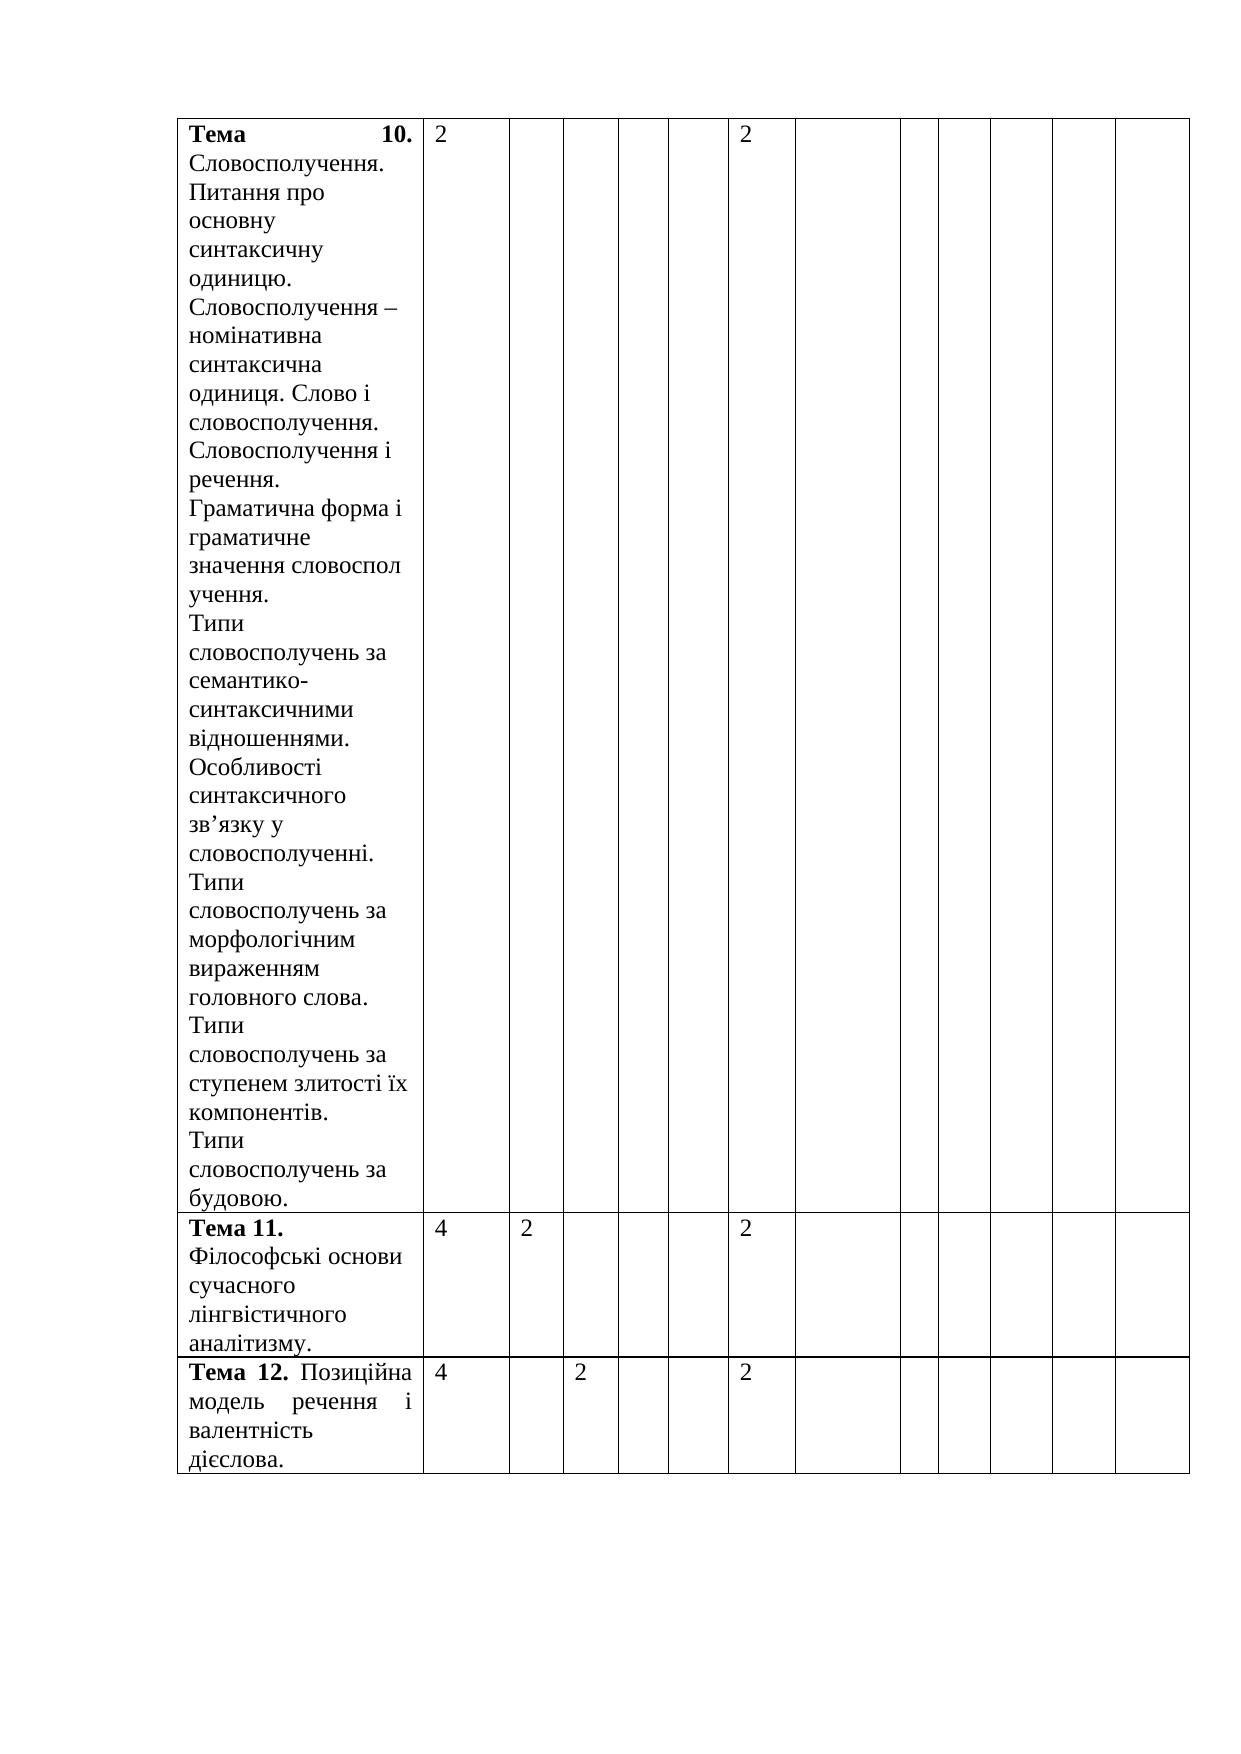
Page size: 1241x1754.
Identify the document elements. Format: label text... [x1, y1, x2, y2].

table_cell 2 [424, 119, 509, 1212]
table_cell Тема 12. Позиційна модель речення і валентність дієслова. [178, 1358, 423, 1472]
table_cell Тема 10. Словосполучення. Питання про основну синтаксичну одиницю. Словосполучення – номінативна синтаксична одиниця. Слово і словосполучення. Словосполучення і речення. Граматична форма і граматичне значення словосполучення. Типи словосполучень за семантико-синтаксичними відношеннями. Особливості синтаксичного зв’язку у словосполученні. Типи словосполучень за морфологічним вираженням головного слова. Типи словосполучень за ступенем злитості їх компонентів. Типи словосполучень за будовою. [178, 119, 423, 1212]
table_cell [669, 1358, 728, 1472]
table_cell [939, 1358, 990, 1472]
table_cell [510, 1358, 563, 1472]
table_cell [619, 1358, 668, 1472]
table_cell [1053, 1213, 1115, 1356]
table_cell 2 [564, 1358, 618, 1472]
table_cell [564, 1213, 618, 1356]
table_cell [796, 1358, 900, 1472]
table_cell 2 [729, 1213, 795, 1356]
table_cell 4 [424, 1213, 509, 1356]
table_cell [1116, 1358, 1189, 1472]
table_cell [669, 1213, 728, 1356]
table_cell [901, 1213, 938, 1356]
table_cell [901, 119, 938, 1212]
table_cell 2 [729, 1358, 795, 1472]
table_cell 4 [424, 1358, 509, 1472]
table_cell [564, 119, 618, 1212]
table_cell [796, 119, 900, 1212]
table_cell Тема 11. Філософські основи сучасного лінгвістичного аналітизму. [178, 1213, 423, 1356]
table_cell [1053, 1358, 1115, 1472]
table_cell [991, 119, 1052, 1212]
table_cell [939, 119, 990, 1212]
table_cell [901, 1358, 938, 1472]
table_cell [510, 119, 563, 1212]
table_cell 2 [729, 119, 795, 1212]
table_cell [1116, 119, 1189, 1212]
table_cell 2 [510, 1213, 563, 1356]
table_cell [939, 1213, 990, 1356]
table_cell [1116, 1213, 1189, 1356]
table_cell [991, 1213, 1052, 1356]
table_cell [619, 119, 668, 1212]
table_cell [796, 1213, 900, 1356]
table_cell [991, 1358, 1052, 1472]
table_cell [619, 1213, 668, 1356]
table_cell [669, 119, 728, 1212]
table_cell [1053, 119, 1115, 1212]
